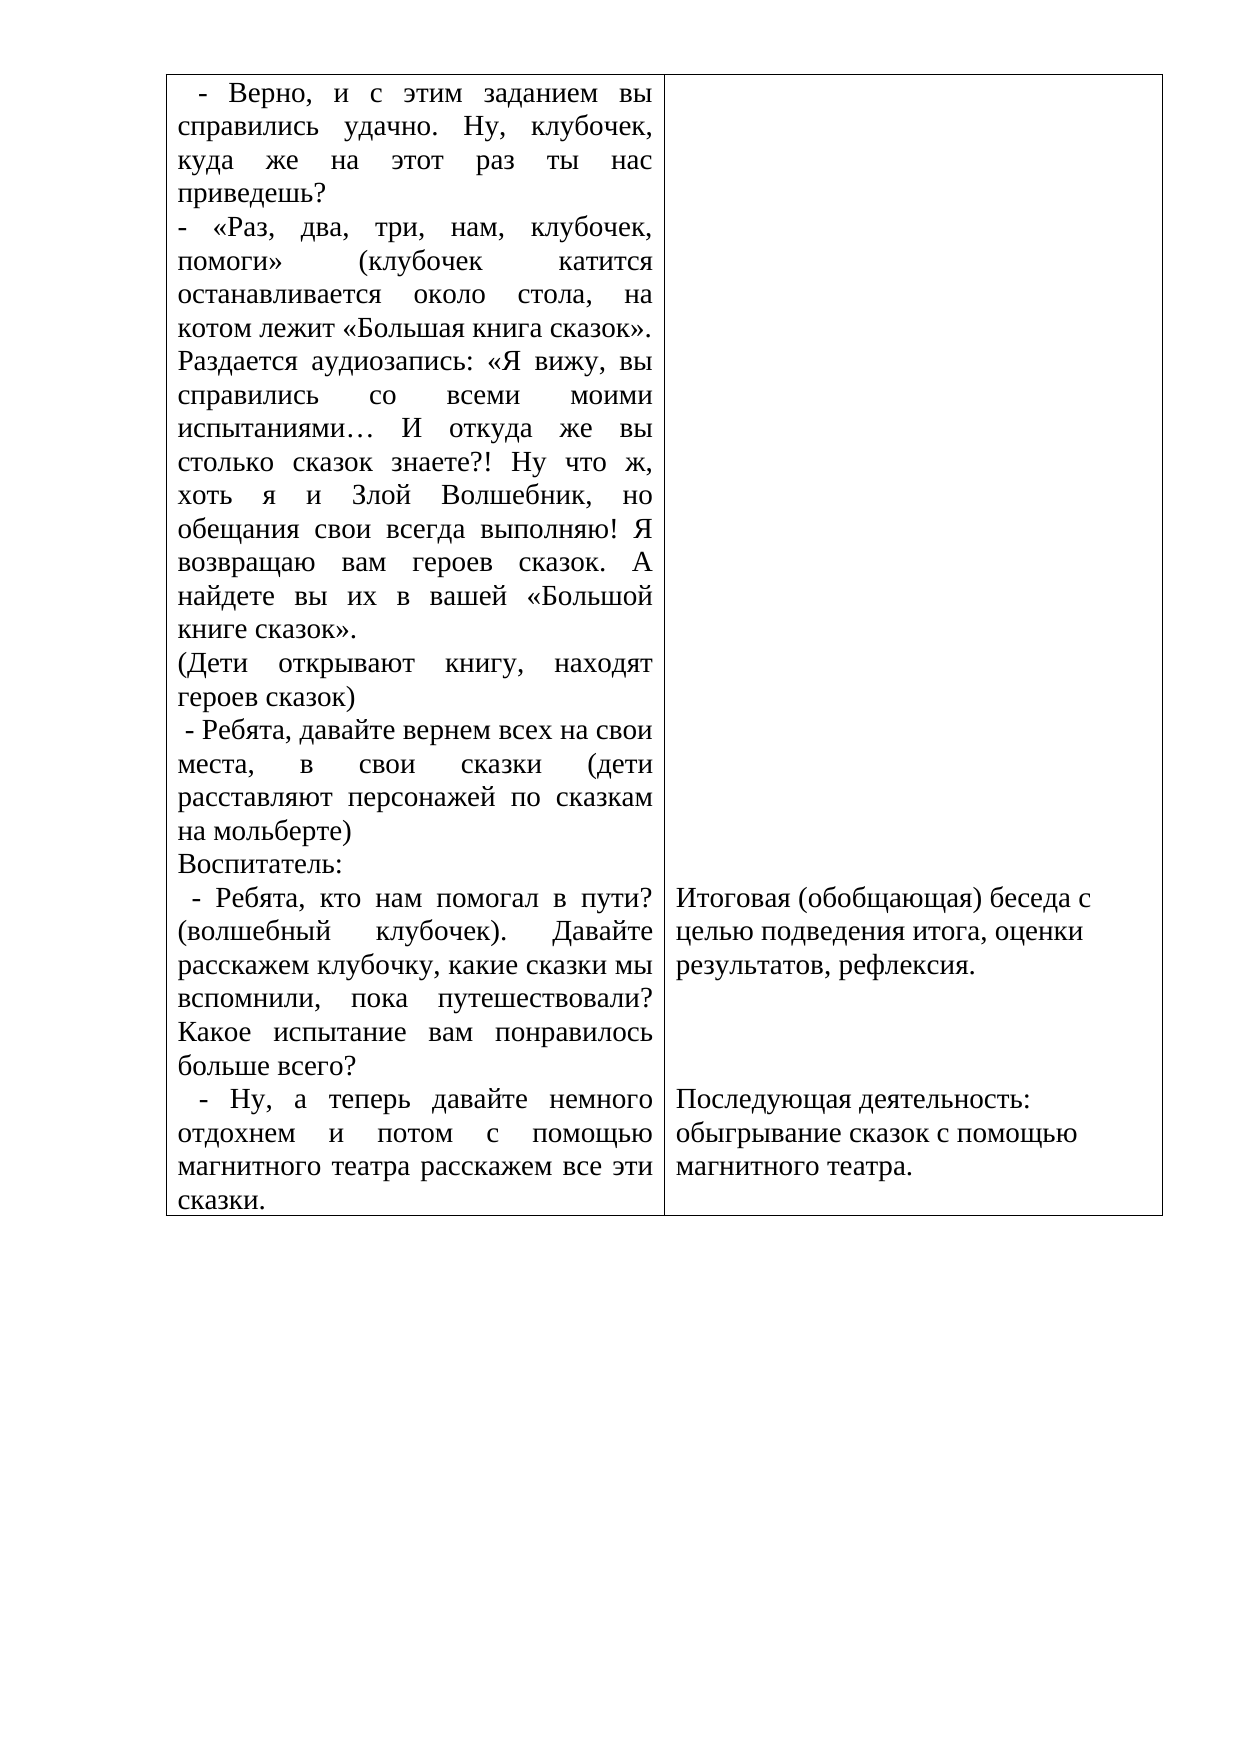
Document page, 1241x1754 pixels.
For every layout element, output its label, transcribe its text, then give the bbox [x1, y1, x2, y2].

table_cell Итоговая (обобщающая) беседа с целью подведения итога, оценки результатов, рефлексия. Последующая деятельность: обыгрывание сказок с помощью магнитного театра. [665, 75, 1162, 1215]
table_cell - Верно, и с этим заданием вы справились удачно. Ну, клубочек, куда же на этот раз ты нас приведешь? - «Раз, два, три, нам, клубочек, помоги» (клубочек катится останавливается около стола, на котом лежит «Большая книга сказок». Раздается аудиозапись: «Я вижу, вы справились со всеми моими испытаниями… И откуда же вы столько сказок знаете?! Ну что ж, хоть я и Злой Волшебник, но обещания свои всегда выполняю! Я возвращаю вам героев сказок. А найдете вы их в вашей «Большой книге сказок». (Дети открывают книгу, находят героев сказок) - Ребята, давайте вернем всех на свои места, в свои сказки (дети расставляют персонажей по сказкам на мольберте) Воспитатель: - Ребята, кто нам помогал в пути? (волшебный клубочек). Давайте расскажем клубочку, какие сказки мы вспомнили, пока путешествовали? Какое испытание вам понравилось больше всего? - Ну, а теперь давайте немного отдохнем и потом с помощью магнитного театра расскажем все эти сказки. [167, 75, 664, 1215]
